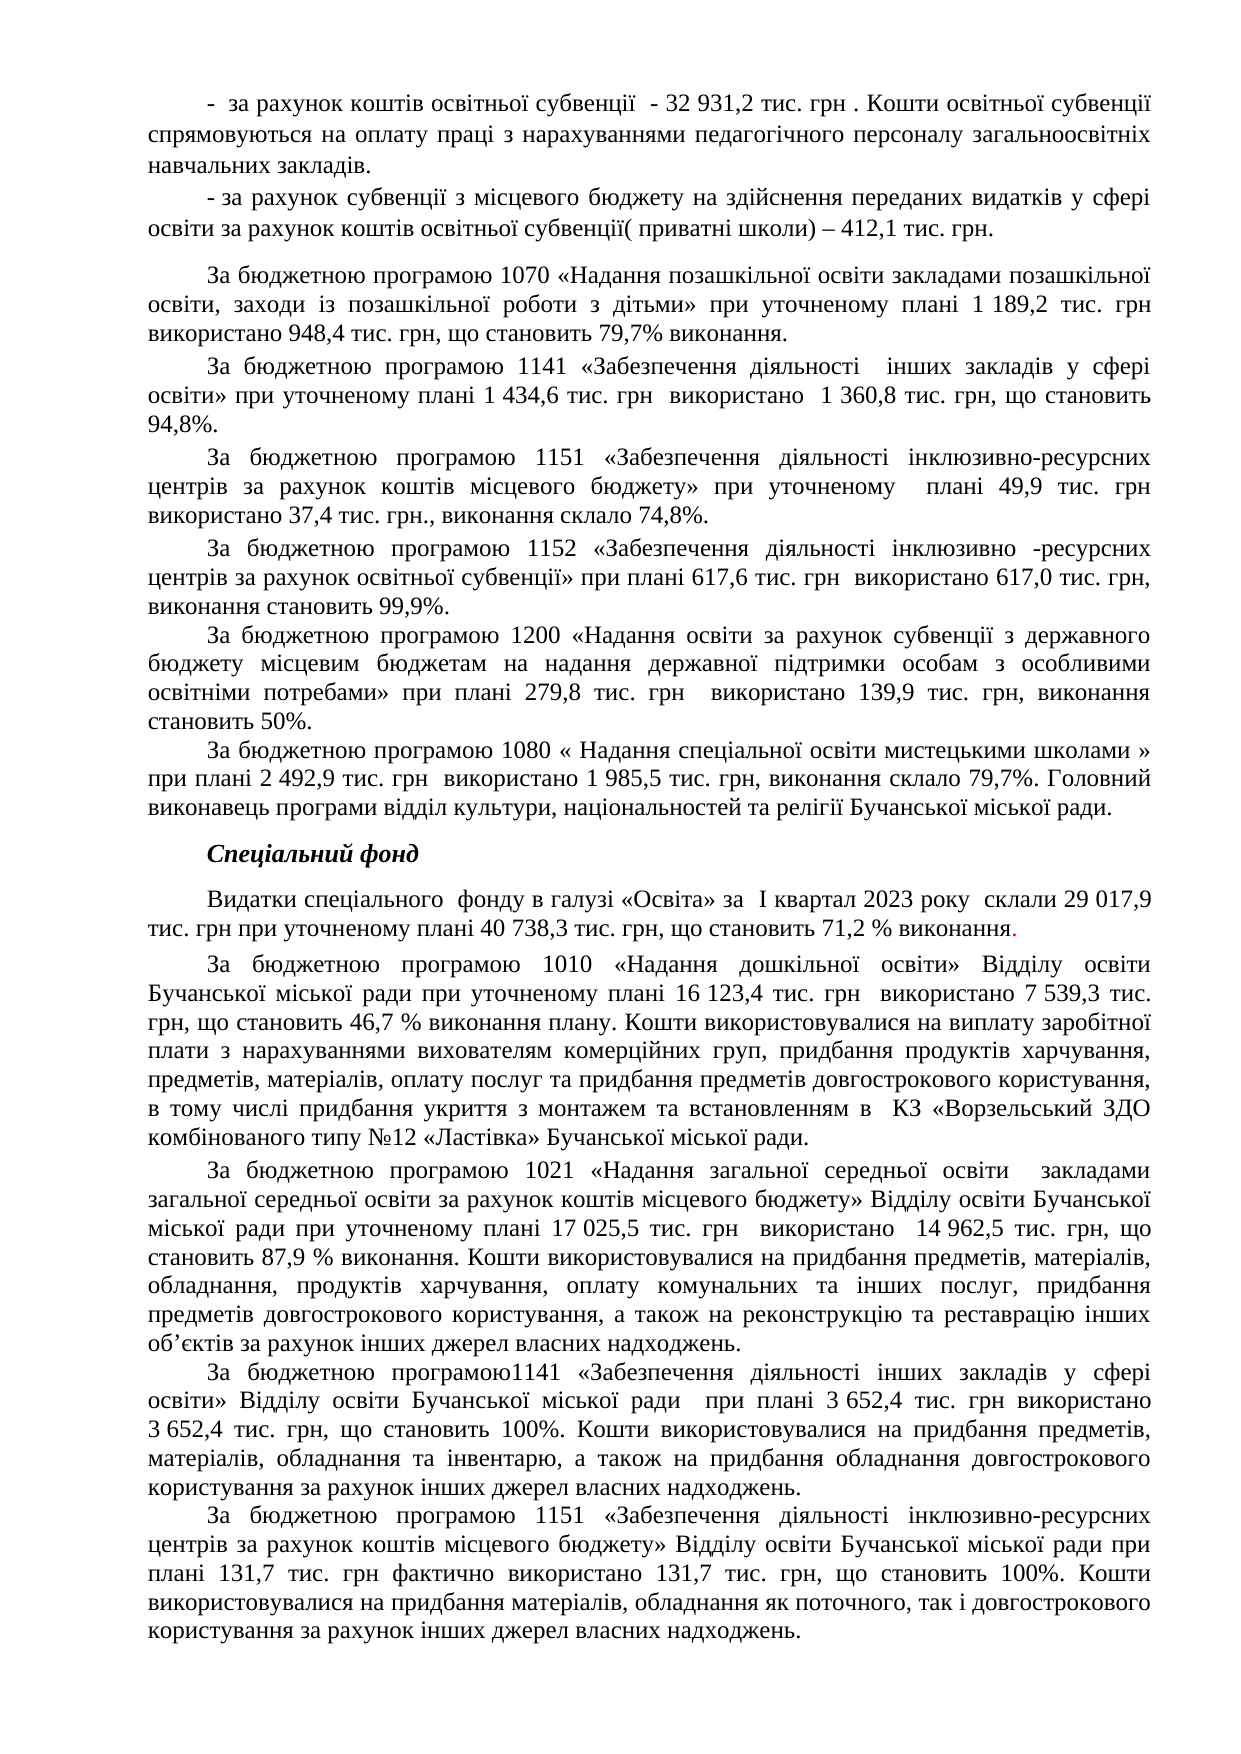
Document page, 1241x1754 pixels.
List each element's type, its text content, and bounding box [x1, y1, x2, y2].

text Видатки спеціального фонду в галузі «Освіта» за I квартал 2023 року склали 29 017,9 тис. грн при уточненому плані 40 738,3 тис. грн, що становить 71,2 % виконання. [148, 884, 1152, 942]
text За бюджетною програмою 1141 «Забезпечення діяльності інших закладів у сфері освіти» при уточненому плані 1 434,6 тис. грн використано 1 360,8 тис. грн, що становить 94,8%. [148, 351, 1152, 438]
text За бюджетною програмою 1080 « Надання спеціальної освіти мистецькими школами » при плані 2 492,9 тис. грн використано 1 985,5 тис. грн, виконання склало 79,7%. Головний виконавець програми відділ культури, національностей та релігії Бучанської міської ради. [148, 735, 1152, 821]
text За бюджетною програмою 1010 «Надання дошкільної освіти» Відділу освіти Бучанської міської ради при уточненому плані 16 123,4 тис. грн використано 7 539,3 тис. грн, що становить 46,7 % виконання плану. Кошти використовувалися на виплату заробітної плати з нарахуваннями вихователям комерційних груп, придбання продуктів харчування, предметів, матеріалів, оплату послуг та придбання предметів довгострокового користування, в тому числі придбання укриття з монтажем та встановленням в КЗ «Ворзельський ЗДО комбінованого типу №12 «Ластівка» Бучанської міської ради. [148, 949, 1152, 1151]
text Спеціальний фонд [148, 838, 1152, 868]
text За бюджетною програмою 1070 «Надання позашкільної освіти закладами позашкільної освіти, заходи із позашкільної роботи з дітьми» при уточненому плані 1 189,2 тис. грн використано 948,4 тис. грн, що становить 79,7% виконання. [148, 260, 1152, 347]
list за рахунок коштів освітньої субвенції - 32 931,2 тис. грн . Кошти освітньої субвенції спрямовуються на оплату праці з нарахуваннями педагогічного персоналу загальноосвітніх навчальних закладів. [148, 88, 1152, 179]
text За бюджетною програмою1141 «Забезпечення діяльності інших закладів у сфері освіти» Відділу освіти Бучанської міської ради при плані 3 652,4 тис. грн використано 3 652,4 тис. грн, що становить 100%. Кошти використовувалися на придбання предметів, матеріалів, обладнання та інвентарю, а також на придбання обладнання довгострокового користування за рахунок інших джерел власних надходжень. [148, 1357, 1152, 1500]
text За бюджетною програмою 1152 «Забезпечення діяльності інклюзивно -ресурсних центрів за рахунок освітньої субвенції» при плані 617,6 тис. грн використано 617,0 тис. грн, виконання становить 99,9%. [148, 533, 1152, 620]
text За бюджетною програмою 1151 «Забезпечення діяльності інклюзивно-ресурсних центрів за рахунок коштів місцевого бюджету» при уточненому плані 49,9 тис. грн використано 37,4 тис. грн., виконання склало 74,8%. [148, 442, 1152, 529]
text За бюджетною програмою 1200 «Надання освіти за рахунок субвенції з державного бюджету місцевим бюджетам на надання державної підтримки особам з особливими освітніми потребами» при плані 279,8 тис. грн використано 139,9 тис. грн, виконання становить 50%. [148, 620, 1152, 735]
text За бюджетною програмою 1021 «Надання загальної середньої освіти закладами загальної середньої освіти за рахунок коштів місцевого бюджету» Відділу освіти Бучанської міської ради при уточненому плані 17 025,5 тис. грн використано 14 962,5 тис. грн, що становить 87,9 % виконання. Кошти використовувалися на придбання предметів, матеріалів, обладнання, продуктів харчування, оплату комунальних та інших послуг, придбання предметів довгострокового користування, а також на реконструкцію та реставрацію інших об’єктів за рахунок інших джерел власних надходжень. [148, 1155, 1152, 1357]
text За бюджетною програмою 1151 «Забезпечення діяльності інклюзивно-ресурсних центрів за рахунок коштів місцевого бюджету» Відділу освіти Бучанської міської ради при плані 131,7 тис. грн фактично використано 131,7 тис. грн, що становить 100%. Кошти використовувалися на придбання матеріалів, обладнання як поточного, так і довгострокового користування за рахунок інших джерел власних надходжень. [148, 1500, 1152, 1644]
list за рахунок субвенції з місцевого бюджету на здійснення переданих видатків у сфері освіти за рахунок коштів освітньої субвенції( приватні школи) – 412,1 тис. грн. [148, 182, 1152, 241]
